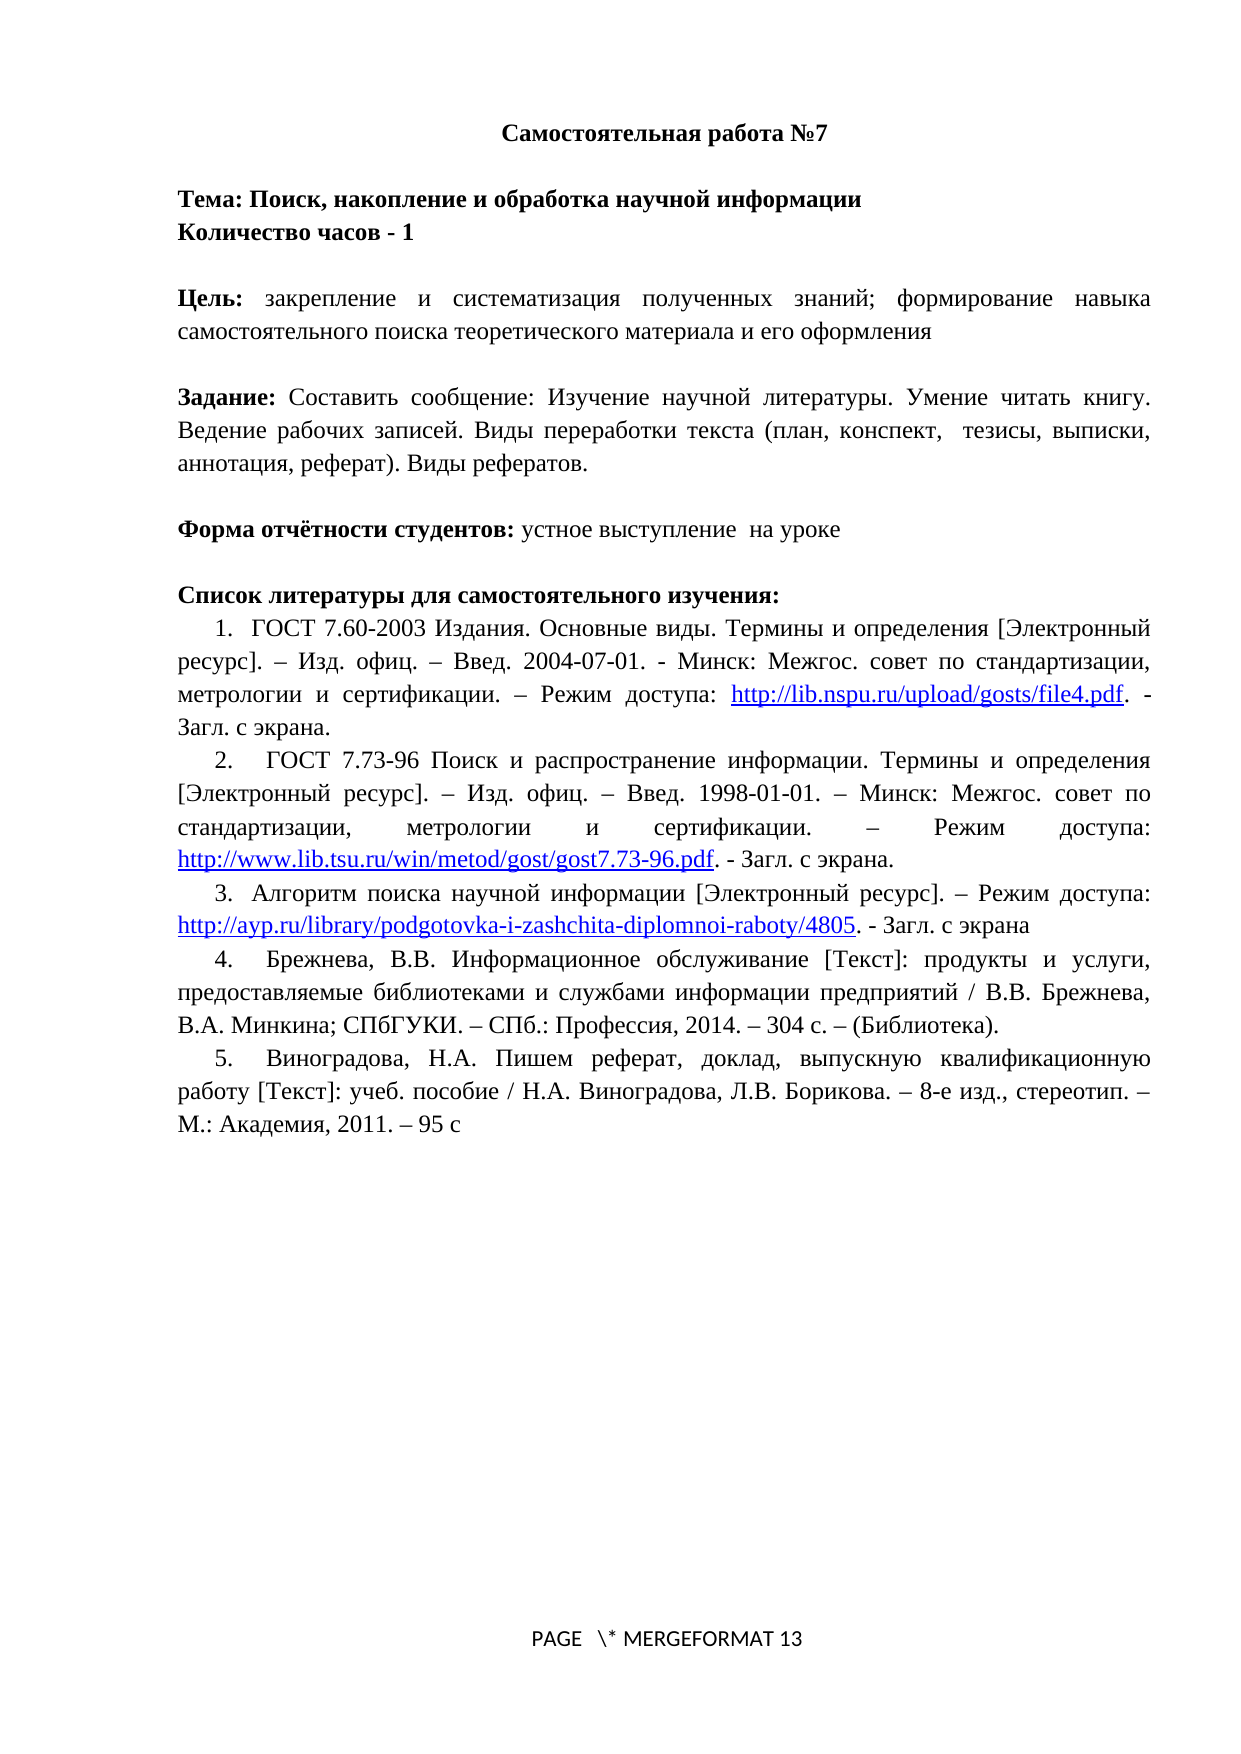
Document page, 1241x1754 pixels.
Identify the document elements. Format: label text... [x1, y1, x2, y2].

text Форма отчётности студентов: устное выступление на уроке [177, 514, 1152, 543]
list Брежнева, В.В. Информационное обслуживание [Текст]: продукты и услуги, предоставляемые библиотеками и службами информации предприятий / В.В. Брежнева, В.А. Минкина; СПбГУКИ. – СПб.: Профессия, 2014. – 304 с. – (Библиотека). [177, 944, 1152, 1038]
text Цель: закрепление и систематизация полученных знаний; формирование навыка самостоятельного поиска теоретического материала и его оформления [177, 283, 1152, 345]
list ГОСТ 7.60-2003 Издания. Основные виды. Термины и определения [Электронный ресурс]. – Изд. офиц. – Введ. 2004-07-01. - Минск: Межгос. совет по стандартизации, метрологии и сертификации. – Режим доступа: http://lib.nspu.ru/upload/gosts/file4.pdf. - Загл. с экрана. [177, 613, 1152, 741]
list Алгоритм поиска научной информации [Электронный ресурс]. – Режим доступа: http://ayp.ru/library/podgotovka-i-zashchita-diplomnoi-raboty/4805. - Загл. с экрана [177, 878, 1152, 939]
text Список литературы для самостоятельного изучения: [177, 580, 1152, 609]
text Количество часов - 1 [177, 217, 1152, 246]
text Задание: Составить сообщение: Изучение научной литературы. Умение читать книгу. Ведение рабочих записей. Виды переработки текста (план, конспект, тезисы, выписки, аннотация, реферат). Виды рефератов. [177, 382, 1152, 477]
text Самостоятельная работа №7 [177, 118, 1152, 147]
list ГОСТ 7.73-96 Поиск и распространение информации. Термины и определения [Электронный ресурс]. – Изд. офиц. – Введ. 1998-01-01. – Минск: Межгос. совет по стандартизации, метрологии и сертификации. – Режим доступа: http://www.lib.tsu.ru/win/metod/gost/gost7.73-96.pdf. - Загл. с экрана. [177, 746, 1152, 873]
list Виноградова, Н.А. Пишем реферат, доклад, выпускную квалификационную работу [Текст]: учеб. пособие / Н.А. Виноградова, Л.В. Борикова. – 8-е изд., стереотип. – М.: Академия, 2011. – 95 с [177, 1043, 1152, 1137]
text Тема: Поиск, накопление и обработка научной информации [177, 184, 1152, 213]
